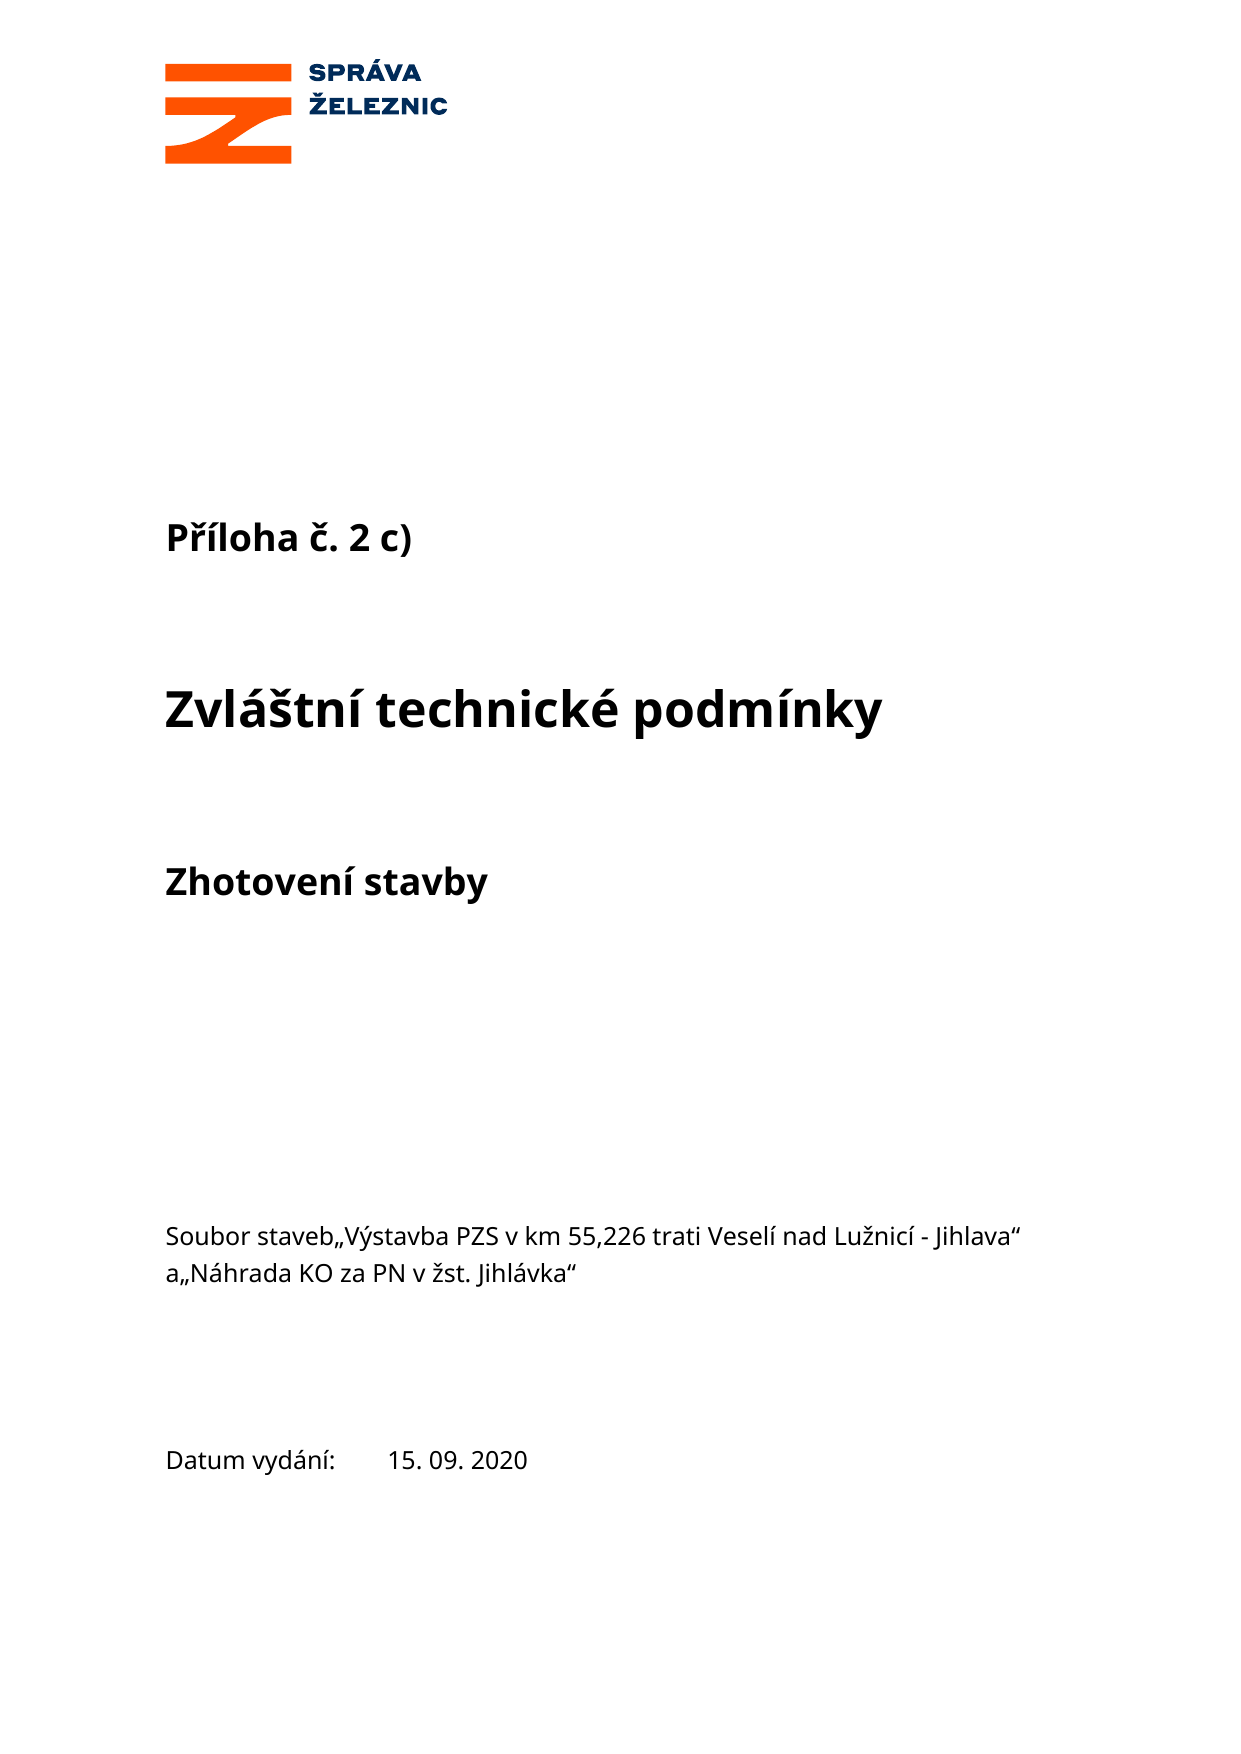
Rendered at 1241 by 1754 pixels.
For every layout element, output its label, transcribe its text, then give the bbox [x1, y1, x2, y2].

text Zhotovení stavby [165, 855, 1075, 906]
text Datum vydání: 15. 09. 2020 [165, 1443, 1075, 1477]
text Zvláštní technické podmínky [165, 674, 1075, 742]
text Příloha č. 2 c) [165, 512, 1075, 563]
